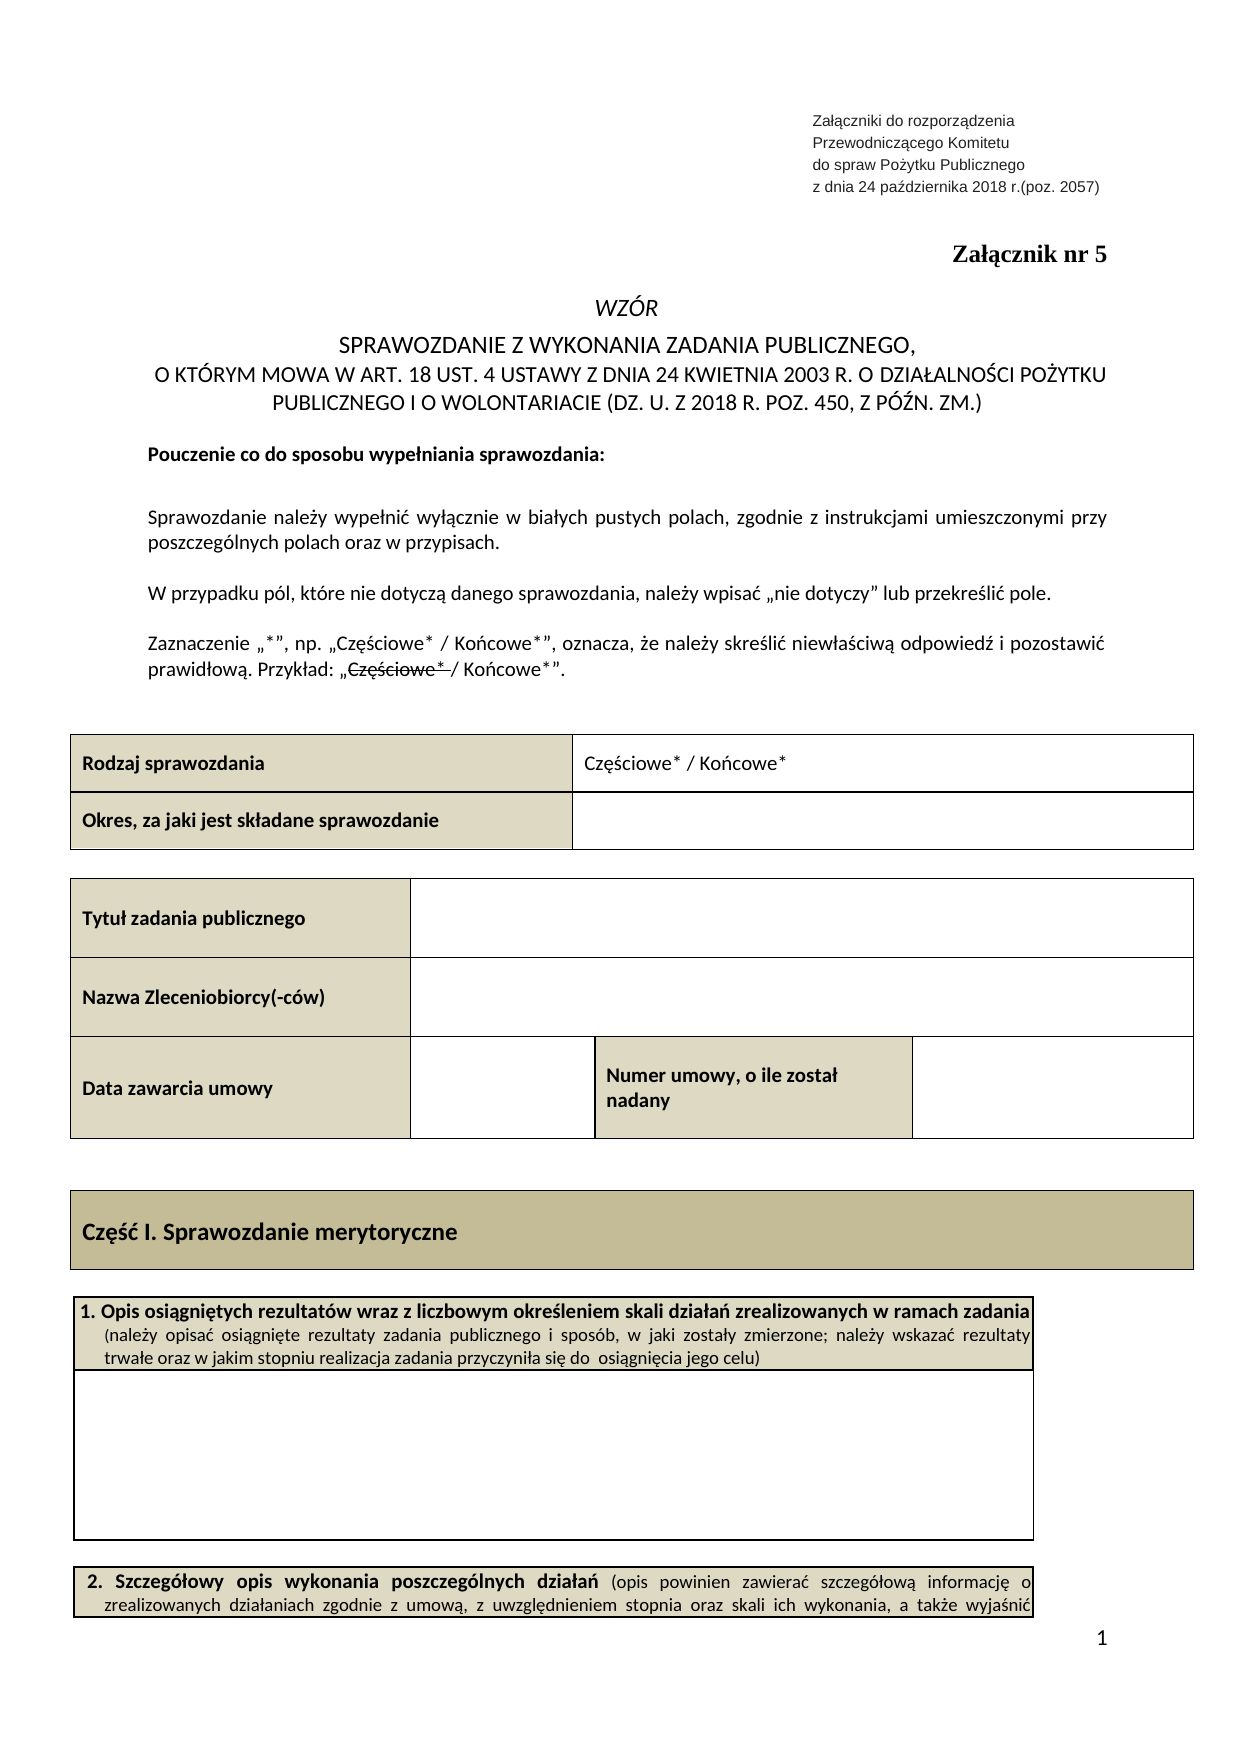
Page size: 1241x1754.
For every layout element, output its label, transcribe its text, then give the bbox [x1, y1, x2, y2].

table_header Tytuł zadania publicznego [71, 879, 410, 957]
table_header [411, 879, 1193, 957]
table_cell [411, 1037, 594, 1138]
text W przypadku pól, które nie dotyczą danego sprawozdania, należy wpisać „nie dotyczy” lub przekreślić pole. [148, 580, 1107, 605]
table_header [75, 1568, 1032, 1616]
title WZÓR [148, 293, 1107, 323]
table_header Rodzaj sprawozdania [71, 735, 572, 791]
table_cell [573, 793, 1193, 848]
table_cell Okres, za jaki jest składane sprawozdanie [71, 793, 572, 848]
table_cell Data zawarcia umowy [71, 1037, 410, 1138]
text Załączniki do rozporządzenia Przewodniczącego Komitetu do spraw Pożytku Publicznego z dnia 24 października 2018 r.(poz. 2057) [812, 112, 1107, 196]
text O KTÓRYM MOWA W ART. 18 UST. 4 USTAWY Z DNIA 24 KWIETNIA 2003 R. O DZIAŁALNOŚCI POŻYTKU PUBLICZNEGO I O WOLONTARIACIE (DZ. U. Z 2018 R. POZ. 450, Z PÓŹN. ZM.) [148, 360, 1107, 416]
text Sprawozdanie należy wypełnić wyłącznie w białych pustych polach, zgodnie z instrukcjami umieszczonymi przy poszczególnych polach oraz w przypisach. [148, 504, 1107, 555]
table_header Część I. Sprawozdanie merytoryczne [71, 1191, 1193, 1269]
table_cell [75, 1371, 1033, 1539]
table_cell Nazwa Zleceniobiorcy(-ców) [71, 958, 410, 1036]
text Zaznaczenie „*”, np. „Częściowe* / Końcowe*”, oznacza, że należy skreślić niewłaściwą odpowiedź i pozostawić prawidłową. Przykład: „Częściowe* / Końcowe*”. [148, 630, 1107, 681]
table_header Częściowe* / Końcowe* [573, 735, 1193, 791]
text Pouczenie co do sposobu wypełniania sprawozdania: [148, 441, 1240, 466]
table_header 1. Opis osiągniętych rezultatów wraz z liczbowym określeniem skali działań zrealizowanych w ramach zadania (należy opisać osiągnięte rezultaty zadania publicznego i sposób, w jaki zostały zmierzone; należy wskazać rezultaty trwałe oraz w jakim stopniu realizacja zadania przyczyniła się do osiągnięcia jego celu) [75, 1298, 1032, 1369]
table_cell [913, 1037, 1193, 1138]
text SPRAWOZDANIE Z WYKONANIA ZADANIA PUBLICZNEGO, [148, 329, 1107, 360]
table_cell [411, 958, 1193, 1036]
text Załącznik nr 5 [148, 239, 1107, 268]
table_cell Numer umowy, o ile został nadany [596, 1037, 912, 1138]
